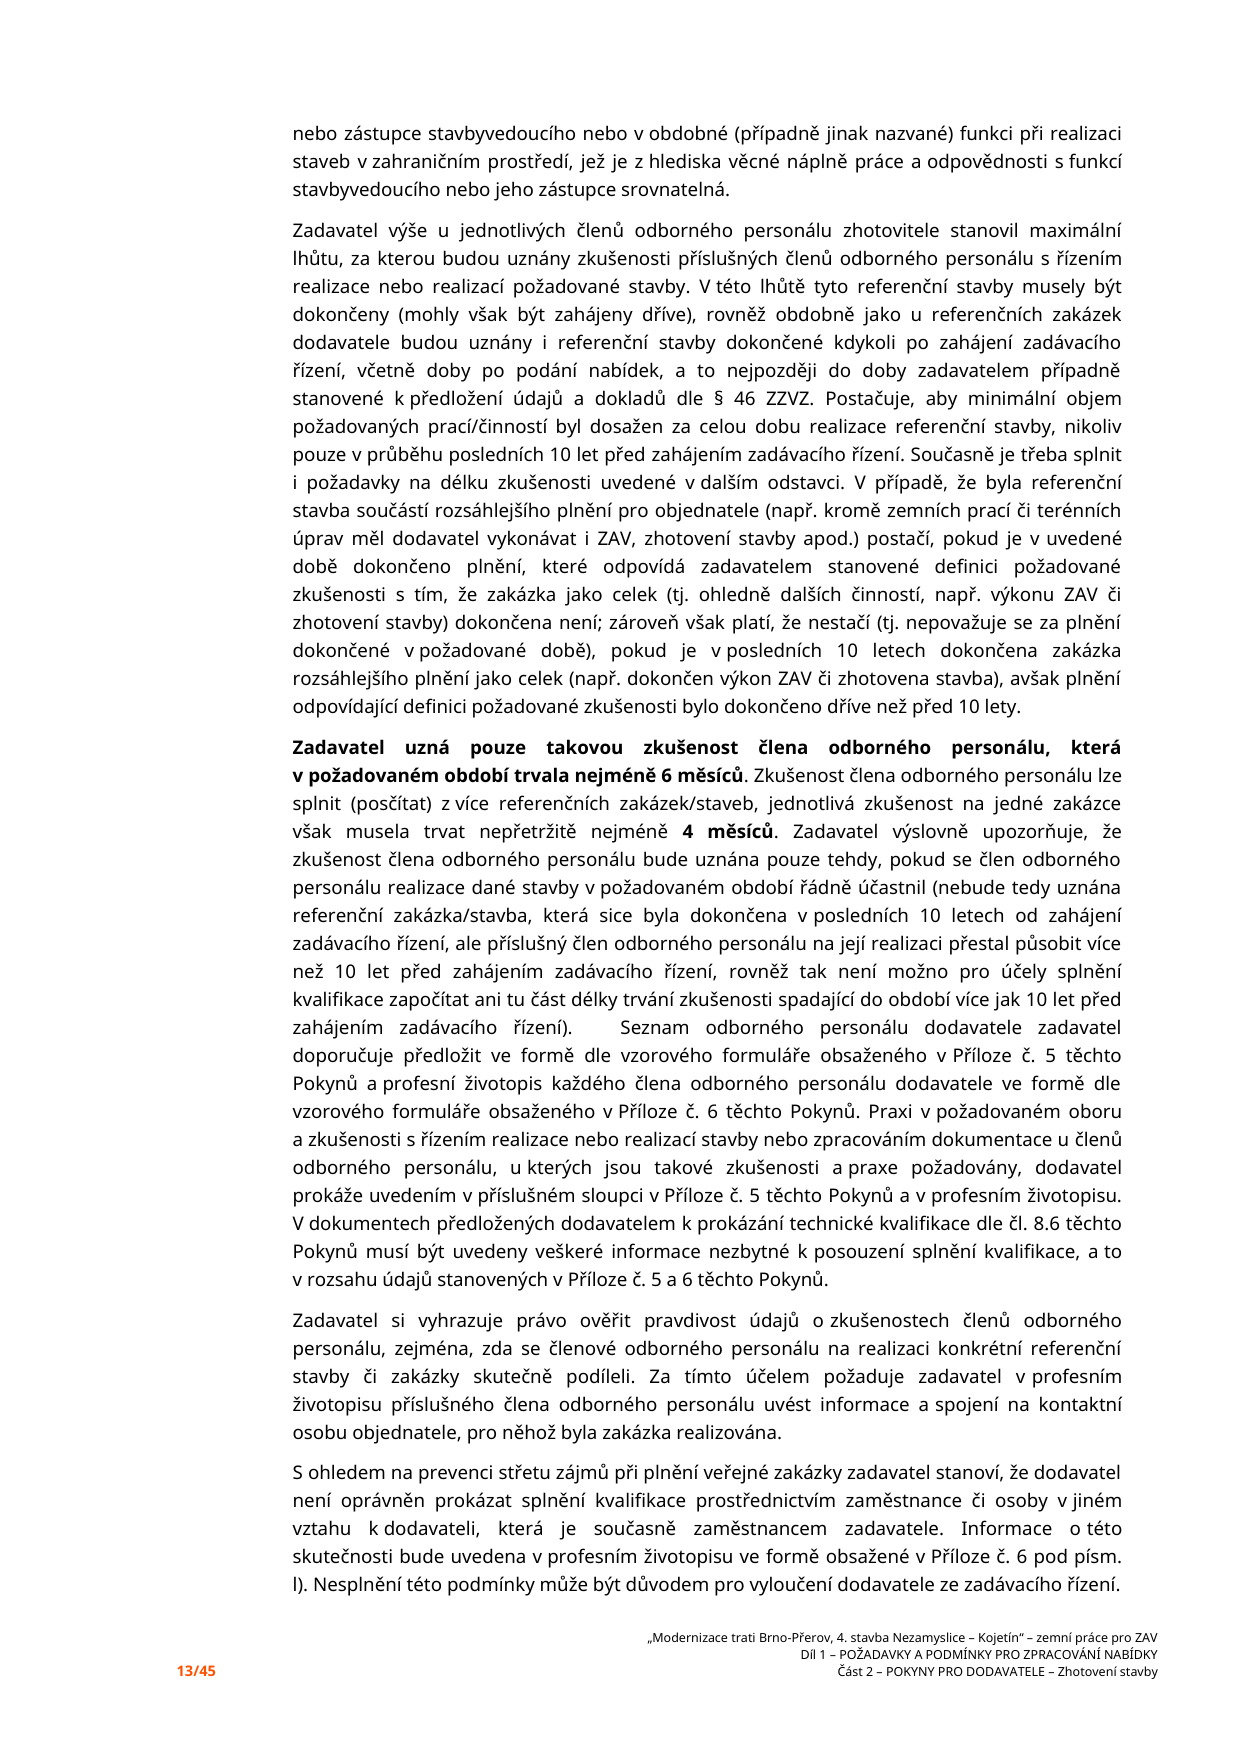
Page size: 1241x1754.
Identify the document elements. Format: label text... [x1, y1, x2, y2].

text Zadavatel výše u jednotlivých členů odborného personálu zhotovitele stanovil maximální lhůtu, za kterou budou uznány zkušenosti příslušných členů odborného personálu s řízením realizace nebo realizací požadované stavby. V této lhůtě tyto referenční stavby musely být dokončeny (mohly však být zahájeny dříve), rovněž obdobně jako u referenčních zakázek dodavatele budou uznány i referenční stavby dokončené kdykoli po zahájení zadávacího řízení, včetně doby po podání nabídek, a to nejpozději do doby zadavatelem případně stanovené k předložení údajů a dokladů dle § 46 ZZVZ. Postačuje, aby minimální objem požadovaných prací/činností byl dosažen za celou dobu realizace referenční stavby, nikoliv pouze v průběhu posledních 10 let před zahájením zadávacího řízení. Současně je třeba splnit i požadavky na délku zkušenosti uvedené v dalším odstavci. V případě, že byla referenční stavba součástí rozsáhlejšího plnění pro objednatele (např. kromě zemních prací či terénních úprav měl dodavatel vykonávat i ZAV, zhotovení stavby apod.) postačí, pokud je v uvedené době dokončeno plnění, které odpovídá zadavatelem stanovené definici požadované zkušenosti s tím, že zakázka jako celek (tj. ohledně dalších činností, např. výkonu ZAV či zhotovení stavby) dokončena není; zároveň však platí, že nestačí (tj. nepovažuje se za plnění dokončené v požadované době), pokud je v posledních 10 letech dokončena zakázka rozsáhlejšího plnění jako celek (např. dokončen výkon ZAV či zhotovena stavba), avšak plnění odpovídající definici požadované zkušenosti bylo dokončeno dříve než před 10 lety. [292, 217, 1122, 719]
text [292, 121, 1122, 202]
text Zadavatel si vyhrazuje právo ověřit pravdivost údajů o zkušenostech členů odborného personálu, zejména, zda se členové odborného personálu na realizaci konkrétní referenční stavby či zakázky skutečně podíleli. Za tímto účelem požaduje zadavatel v profesním životopisu příslušného člena odborného personálu uvést informace a spojení na kontaktní osobu objednatele, pro něhož byla zakázka realizována. [292, 1307, 1122, 1444]
text S ohledem na prevenci střetu zájmů při plnění veřejné zakázky zadavatel stanoví, že dodavatel není oprávněn prokázat splnění kvalifikace prostřednictvím zaměstnance či osoby v jiném vztahu k dodavateli, která je současně zaměstnancem zadavatele. Informace o této skutečnosti bude uvedena v profesním životopisu ve formě obsažené v Příloze č. 6 pod písm. l). Nesplnění této podmínky může být důvodem pro vyloučení dodavatele ze zadávacího řízení. [292, 1459, 1122, 1597]
text Zadavatel uzná pouze takovou zkušenost člena odborného personálu, která v požadovaném období trvala nejméně 6 měsíců. Zkušenost člena odborného personálu lze splnit (posčítat) z více referenčních zakázek/staveb, jednotlivá zkušenost na jedné zakázce však musela trvat nepřetržitě nejméně 4 měsíců. Zadavatel výslovně upozorňuje, že zkušenost člena odborného personálu bude uznána pouze tehdy, pokud se člen odborného personálu realizace dané stavby v požadovaném období řádně účastnil (nebude tedy uznána referenční zakázka/stavba, která sice byla dokončena v posledních 10 letech od zahájení zadávacího řízení, ale příslušný člen odborného personálu na její realizaci přestal působit více než 10 let před zahájením zadávacího řízení, rovněž tak není možno pro účely splnění kvalifikace započítat ani tu část délky trvání zkušenosti spadající do období více jak 10 let před zahájením zadávacího řízení). Seznam odborného personálu dodavatele zadavatel doporučuje předložit ve formě dle vzorového formuláře obsaženého v Příloze č. 5 těchto Pokynů a profesní životopis každého člena odborného personálu dodavatele ve formě dle vzorového formuláře obsaženého v Příloze č. 6 těchto Pokynů. Praxi v požadovaném oboru a zkušenosti s řízením realizace nebo realizací stavby nebo zpracováním dokumentace u členů odborného personálu, u kterých jsou takové zkušenosti a praxe požadovány, dodavatel prokáže uvedením v příslušném sloupci v Příloze č. 5 těchto Pokynů a v profesním životopisu. V dokumentech předložených dodavatelem k prokázání technické kvalifikace dle čl. 8.6 těchto Pokynů musí být uvedeny veškeré informace nezbytné k posouzení splnění kvalifikace, a to v rozsahu údajů stanovených v Příloze č. 5 a 6 těchto Pokynů. [292, 734, 1122, 1292]
